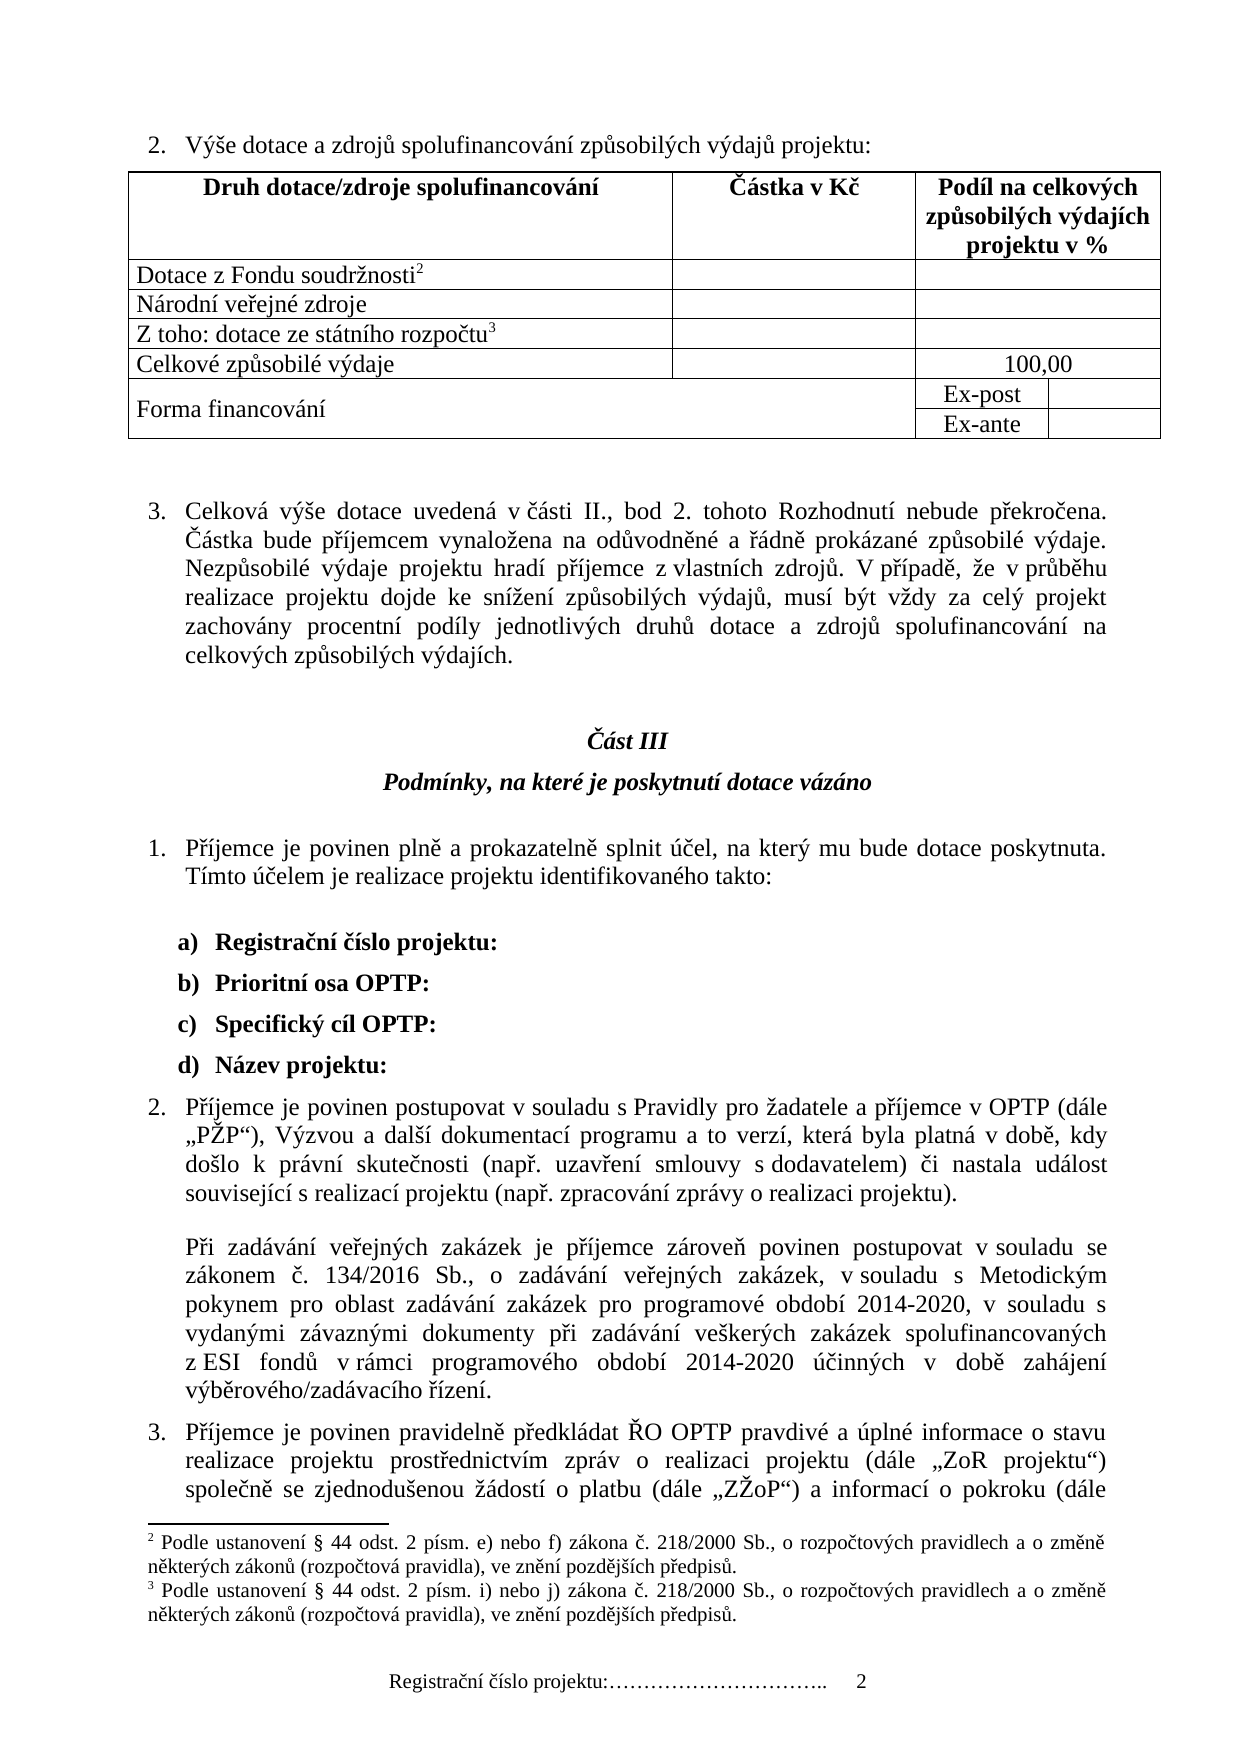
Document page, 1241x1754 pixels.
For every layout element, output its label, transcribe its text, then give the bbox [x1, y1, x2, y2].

list Příjemce je povinen plně a prokazatelně splnit účel, na který mu bude dotace poskytnuta. Tímto účelem je realizace projektu identifikovaného takto: [148, 833, 1107, 890]
table_cell Celkové způsobilé výdaje [129, 349, 672, 378]
text Při zadávání veřejných zakázek je příjemce zároveň povinen postupovat v souladu se zákonem č. 134/2016 Sb., o zadávání veřejných zakázek, v souladu s Metodickým pokynem pro oblast zadávání zakázek pro programové období 2014-2020, v souladu s vydanými závaznými dokumenty při zadávání veškerých zakázek spolufinancovaných z ESI fondů v rámci programového období 2014-2020 účinných v době zahájení výběrového/zadávacího řízení. [185, 1232, 1107, 1404]
table_header Částka v Kč [673, 173, 915, 259]
list Příjemce je povinen postupovat v souladu s Pravidly pro žadatele a příjemce v OPTP (dále „PŽP“), Výzvou a další dokumentací programu a to verzí, která byla platná v době, kdy došlo k právní skutečnosti (např. uzavření smlouvy s dodavatelem) či nastala událost související s realizací projektu (např. zpracování zprávy o realizaci projektu). [148, 1092, 1107, 1207]
subtitle Podmínky, na které je poskytnutí dotace vázáno [148, 767, 1107, 796]
list Celková výše dotace uvedená v části II., bod 2. tohoto Rozhodnutí nebude překročena. Částka bude příjemcem vynaložena na odůvodněné a řádně prokázané způsobilé výdaje. Nezpůsobilé výdaje projektu hradí příjemce z vlastních zdrojů. V případě, že v průběhu realizace projektu dojde ke snížení způsobilých výdajů, musí být vždy za celý projekt zachovány procentní podíly jednotlivých druhů dotace a zdrojů spolufinancování na celkových způsobilých výdajích. [148, 496, 1107, 668]
table_cell [673, 349, 915, 378]
table_cell [916, 260, 1160, 288]
list Prioritní osa OPTP: [177, 968, 1107, 997]
table_cell [673, 290, 915, 318]
table_cell Ex-post [916, 379, 1048, 408]
table_cell [673, 260, 915, 288]
table_cell [1049, 379, 1160, 408]
table_cell [1049, 409, 1160, 437]
list Specifický cíl OPTP: [177, 1009, 1107, 1038]
table_cell Z toho: dotace ze státního rozpočtu [129, 319, 672, 348]
table_cell [916, 319, 1160, 348]
list Registrační číslo projektu: [177, 927, 1107, 955]
table_cell Forma financování [129, 379, 915, 437]
table_header Druh dotace/zdroje spolufinancování [129, 173, 672, 259]
text Část III [148, 726, 1107, 755]
table_cell Dotace z Fondu soudržnosti [129, 260, 672, 288]
table_cell Ex-ante [916, 409, 1048, 437]
table_cell [916, 290, 1160, 318]
table_cell Národní veřejné zdroje [129, 290, 672, 318]
table_header Podíl na celkových způsobilých výdajích projektu v % [916, 173, 1160, 259]
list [148, 1417, 1107, 1503]
list Výše dotace a zdrojů spolufinancování způsobilých výdajů projektu: [148, 130, 1088, 159]
list Název projektu: [177, 1050, 1107, 1079]
table_cell 100,00 [916, 349, 1160, 378]
table_cell [673, 319, 915, 348]
